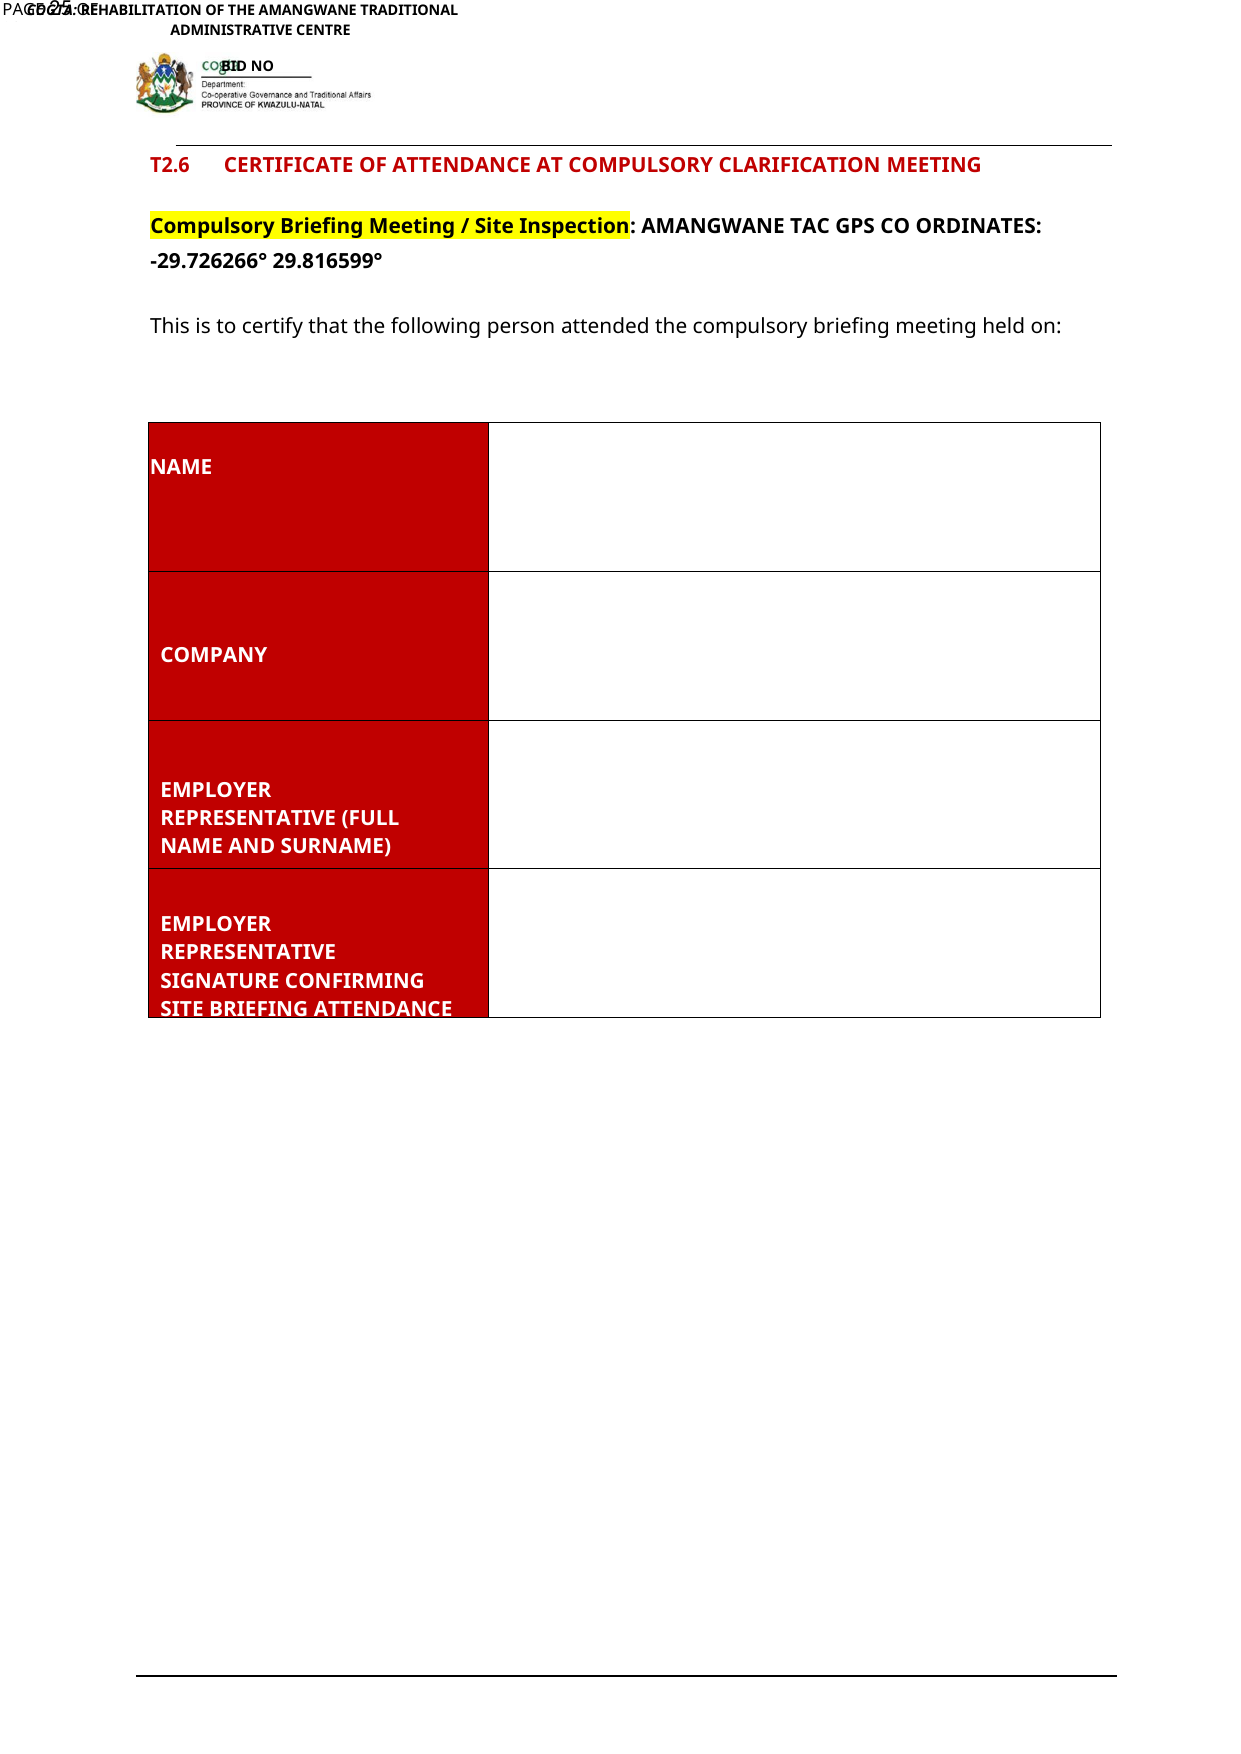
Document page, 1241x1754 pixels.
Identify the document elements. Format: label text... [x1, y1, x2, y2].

text -29.726266° 29.816599° [150, 246, 1093, 274]
table_cell COMPANY [149, 572, 488, 720]
text This is to certify that the following person attended the compulsory briefing meeting held on: [150, 311, 1093, 339]
table_header [489, 423, 1100, 571]
text Compulsory Briefing Meeting / Site Inspection: AMANGWANE TAC GPS CO ORDINATES: [630, 211, 1093, 239]
table_cell EMPLOYER REPRESENTATIVE (FULL NAME AND SURNAME) [149, 721, 488, 868]
table_cell [489, 572, 1100, 720]
table_cell EMPLOYER REPRESENTATIVE SIGNATURE CONFIRMING SITE BRIEFING ATTENDANCE [149, 869, 488, 1017]
picture [136, 52, 379, 118]
text T2.6 CERTIFICATE OF ATTENDANCE AT COMPULSORY CLARIFICATION MEETING [150, 150, 1093, 179]
table_cell [489, 869, 1100, 1017]
table_cell [489, 721, 1100, 868]
table_header NAME [149, 423, 488, 571]
